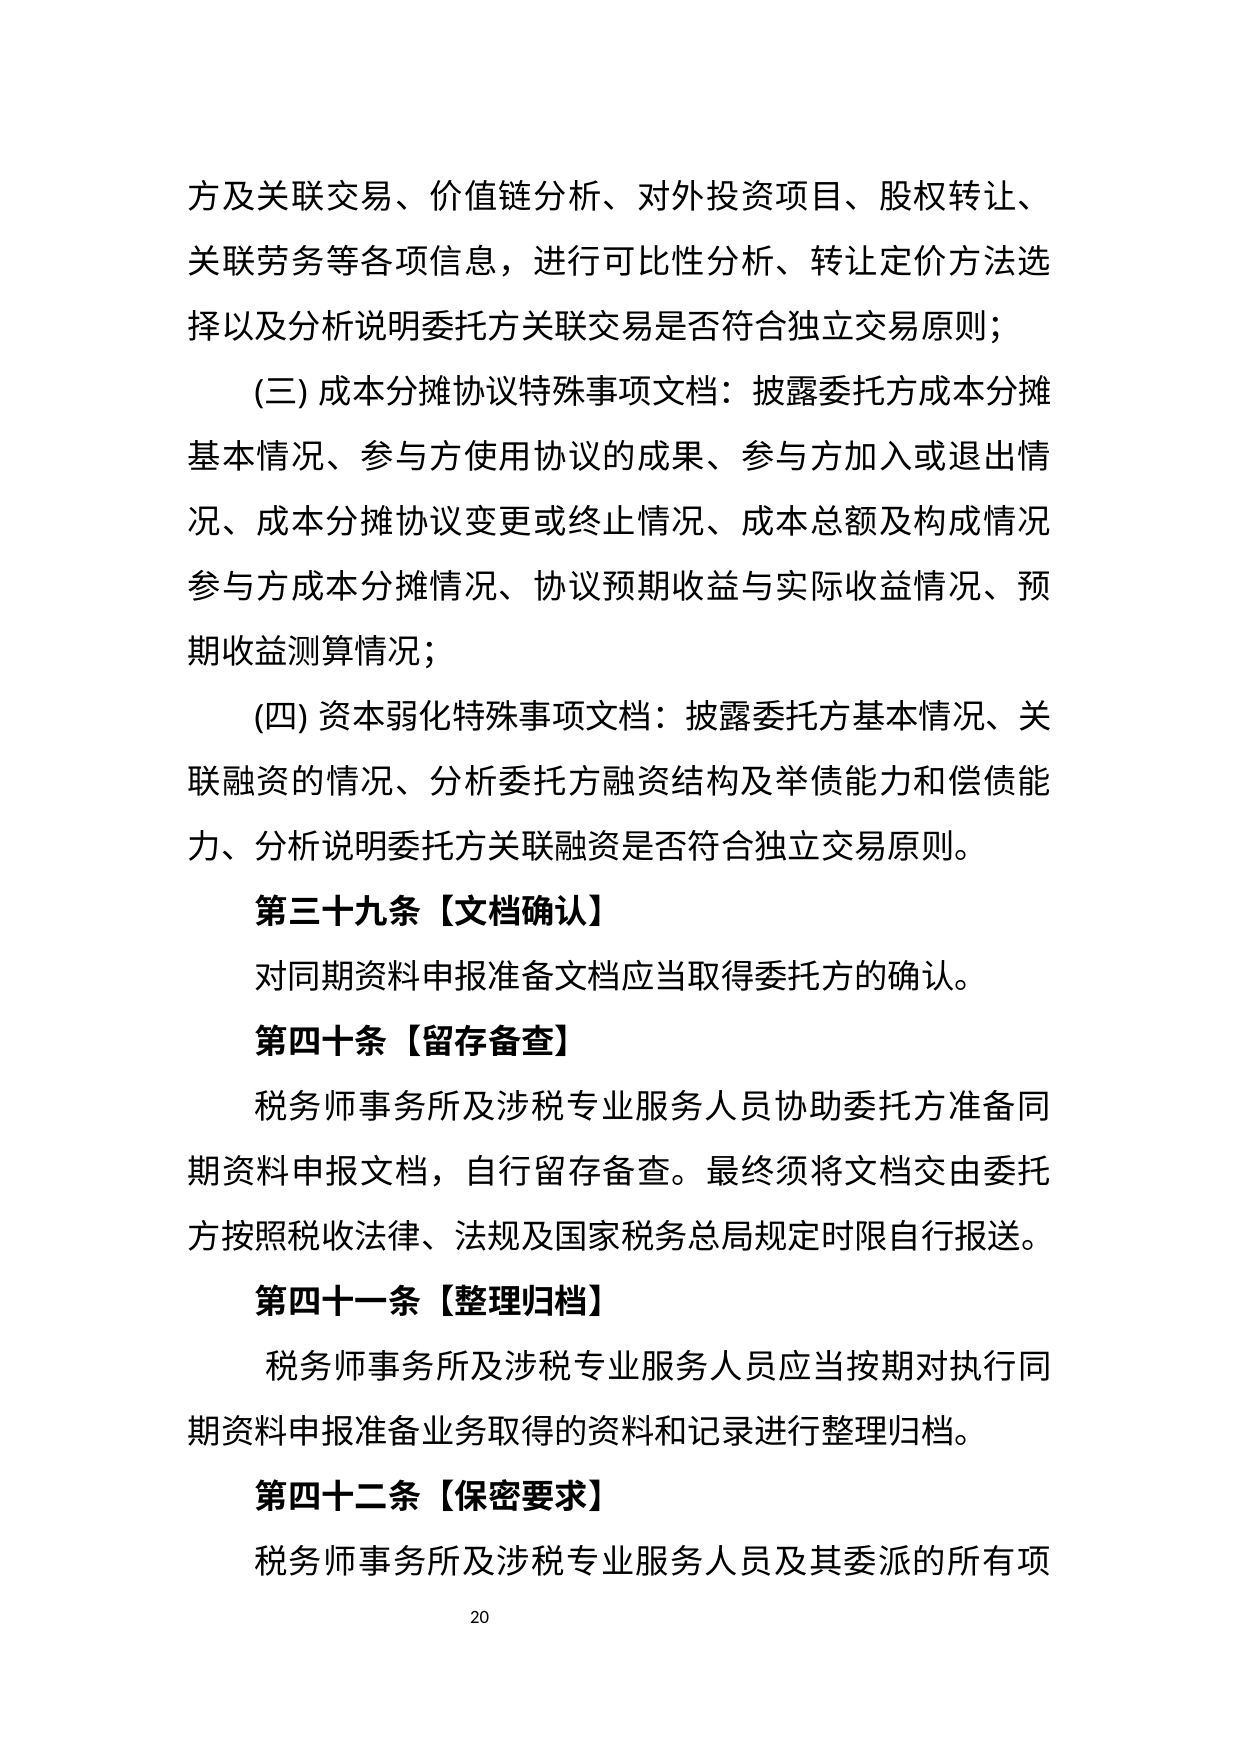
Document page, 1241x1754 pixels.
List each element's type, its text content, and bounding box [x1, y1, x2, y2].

text 第四十条【留存备查】 [187, 1007, 1053, 1072]
text (三) 成本分摊协议特殊事项文档：披露委托方成本分摊基本情况、参与方使用协议的成果、参与方加入或退出情况、成本分摊协议变更或终止情况、成本总额及构成情况、参与方成本分摊情况、协议预期收益与实际收益情况、预期收益测算情况； [187, 357, 1053, 682]
text 第四十二条【保密要求】 [187, 1462, 1053, 1527]
text (四) 资本弱化特殊事项文档：披露委托方基本情况、关联融资的情况、分析委托方融资结构及举债能力和偿债能力、分析说明委托方关联融资是否符合独立交易原则。 [187, 682, 1053, 877]
text 第三十九条【文档确认】 [187, 877, 1053, 942]
text 税务师事务所及涉税专业服务人员协助委托方准备同期资料申报文档，自行留存备查。最终须将文档交由委托方按照税收法律、法规及国家税务总局规定时限自行报送。 [187, 1072, 1053, 1267]
text 对同期资料申报准备文档应当取得委托方的确认。 [187, 942, 1053, 1007]
text 第四十一条【整理归档】 [187, 1267, 1053, 1332]
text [187, 162, 1053, 357]
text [187, 1527, 1053, 1592]
text 税务师事务所及涉税专业服务人员应当按期对执行同期资料申报准备业务取得的资料和记录进行整理归档。 [187, 1332, 1053, 1462]
